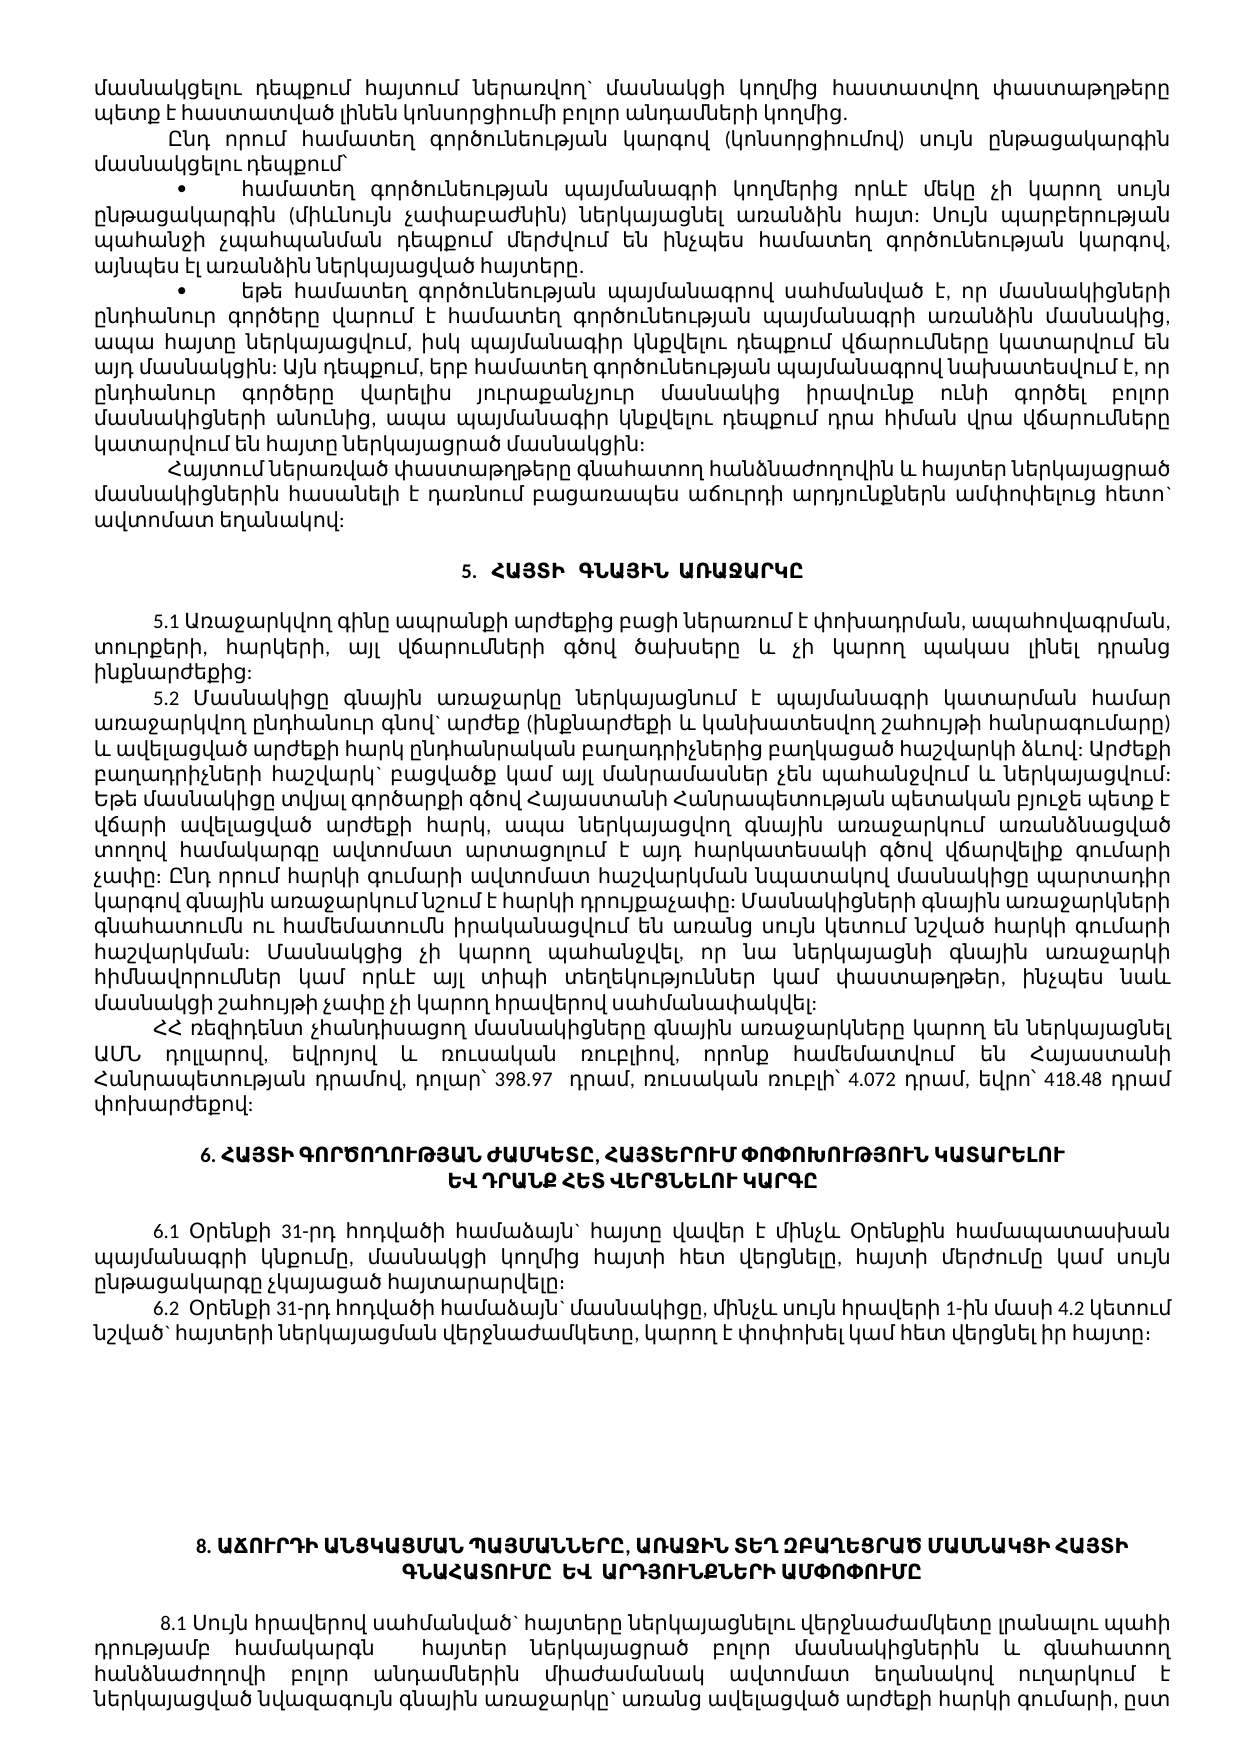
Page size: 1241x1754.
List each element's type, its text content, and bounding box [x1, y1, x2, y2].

text 5.1 Առաջարկվող գինը ապրանքի արժեքից բացի ներառում է փոխադրման, ապահովագրման, տուրքերի, հարկերի, այլ վճարումների գծով ծախսերը և չի կարող պակաս լինել դրանց ինքնարժեքից: [94, 609, 1171, 685]
text ԵՎ ԴՐԱՆՔ ՀԵՏ ՎԵՐՑՆԵԼՈՒ ԿԱՐԳԸ [94, 1168, 1171, 1193]
text 8. ԱՃՈՒՐԴԻ ԱՆՑԿԱՑՄԱՆ ՊԱՅՄԱՆՆԵՐԸ, ԱՌԱՋԻՆ ՏԵՂ ԶԲԱՂԵՑՐԱԾ ՄԱՍՆԱԿՑԻ ՀԱՅՏԻ [94, 1534, 1171, 1559]
text Ընդ որում համատեղ գործունեության կարգով (կոնսորցիումով) սույն ընթացակարգին մասնակցելու դեպքում՝ [94, 126, 1171, 177]
text Հայտում ներառված փաստաթղթերը գնահատող հանձնաժողովին և հայտեր ներկայացրած մասնակիցներին հասանելի է դառնում բացառապես աճուրդի արդյունքներն ամփոփելուց հետո` ավտոմատ եղանակով: [94, 456, 1171, 532]
text 5. ՀԱՅՏԻ ԳՆԱՅԻՆ ԱՌԱՋԱՐԿԸ [94, 558, 1171, 583]
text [94, 75, 1171, 126]
text 6.2 Օրենքի 31-րդ հոդվածի համաձայն` մասնակիցը, մինչև սույն հրավերի 1-ին մասի 4.2 կետում նշված` հայտերի ներկայացման վերջնաժամկետը, կարող է փոփոխել կամ հետ վերցնել իր հայտը։ [94, 1295, 1171, 1346]
text ՀՀ ռեզիդենտ չհանդիսացող մասնակիցները գնային առաջարկները կարող են ներկայացնել ԱՄՆ դոլլարով, եվրոյով և ռուսական ռուբլիով, որոնք համեմատվում են Հայաստանի Հանրապետության դրամով, դոլար՝ 398.97 դրամ, ռուսական ռուբլի՝ 4.072 դրամ, եվրո՝ 418.48 դրամ փոխարժեքով: [94, 1015, 1171, 1117]
text 6. ՀԱՅՏԻ ԳՈՐԾՈՂՈՒԹՅԱՆ ԺԱՄԿԵՏԸ, ՀԱՅՏԵՐՈՒՄ ՓՈՓՈԽՈՒԹՅՈՒՆ ԿԱՏԱՐԵԼՈՒ [94, 1142, 1171, 1168]
text ԳՆԱՀԱՏՈՒՄԸ ԵՎ ԱՐԴՅՈՒՆՔՆԵՐԻ ԱՄՓՈՓՈՒՄԸ [94, 1559, 1171, 1584]
text 6.1 Օրենքի 31-րդ հոդվածի համաձայն` հայտը վավեր է մինչև Օրենքին համապատասխան պայմանագրի կնքումը, մասնակցի կողմից հայտի հետ վերցնելը, հայտի մերժումը կամ սույն ընթացակարգը չկայացած հայտարարվելը։ [94, 1219, 1171, 1295]
list համատեղ գործունեության պայմանագրի կողմերից որևէ մեկը չի կարող սույն ընթացակարգին (միևնույն չափաբաժնին) ներկայացնել առանձին հայտ: Սույն պարբերության պահանջի չպահպանման դեպքում մերժվում են ինչպես համատեղ գործունեության կարգով, այնպես էլ առանձին ներկայացված հայտերը. [94, 177, 1171, 278]
text 5.2 Մասնակիցը գնային առաջարկը ներկայացնում է պայմանագրի կատարման համար առաջարկվող ընդհանուր գնով` արժեք (ինքնարժեքի և կանխատեսվող շահույթի հանրագումարը) և ավելացված արժեքի հարկ ընդհանրական բաղադրիչներից բաղկացած հաշվարկի ձևով: Արժեքի բաղադրիչների հաշվարկ` բացվածք կամ այլ մանրամասներ չեն պահանջվում և ներկայացվում: Եթե մասնակիցը տվյալ գործարքի գծով Հայաստանի Հանրապետության պետական բյուջե պետք է վճարի ավելացված արժեքի հարկ, ապա ներկայացվող գնային առաջարկում առանձնացված տողով համակարգը ավտոմատ արտացոլում է այդ հարկատեսակի գծով վճարվելիք գումարի չափը: Ընդ որում հարկի գումարի ավտոմատ հաշվարկման նպատակով մասնակիցը պարտադիր կարգով գնային առաջարկում նշում է հարկի դրույքաչափը: Մասնակիցների գնային առաջարկների գնահատումն ու համեմատումն իրականացվում են առանց սույն կետում նշված հարկի գումարի հաշվարկման: Մասնակցից չի կարող պահանջվել, որ նա ներկայացնի գնային առաջարկի հիմնավորումներ կամ որևէ այլ տիպի տեղեկություններ կամ փաստաթղթեր, ինչպես նաև մասնակցի շահույթի չափը չի կարող հրավերով սահմանափակվել: [94, 685, 1171, 1015]
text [94, 1610, 1171, 1712]
list եթե համատեղ գործունեության պայմանագրով սահմանված է, որ մասնակիցների ընդհանուր գործերը վարում է համատեղ գործունեության պայմանագրի առանձին մասնակից, ապա հայտը ներկայացվում, իսկ պայմանագիր կնքվելու դեպքում վճարումները կատարվում են այդ մասնակցին: Այն դեպքում, երբ համատեղ գործունեության պայմանագրով նախատեսվում է, որ ընդհանուր գործերը վարելիս յուրաքանչյուր մասնակից իրավունք ունի գործել բոլոր մասնակիցների անունից, ապա պայմանագիր կնքվելու դեպքում դրա հիման վրա վճարումները կատարվում են հայտը ներկայացրած մասնակցին: [94, 278, 1171, 456]
